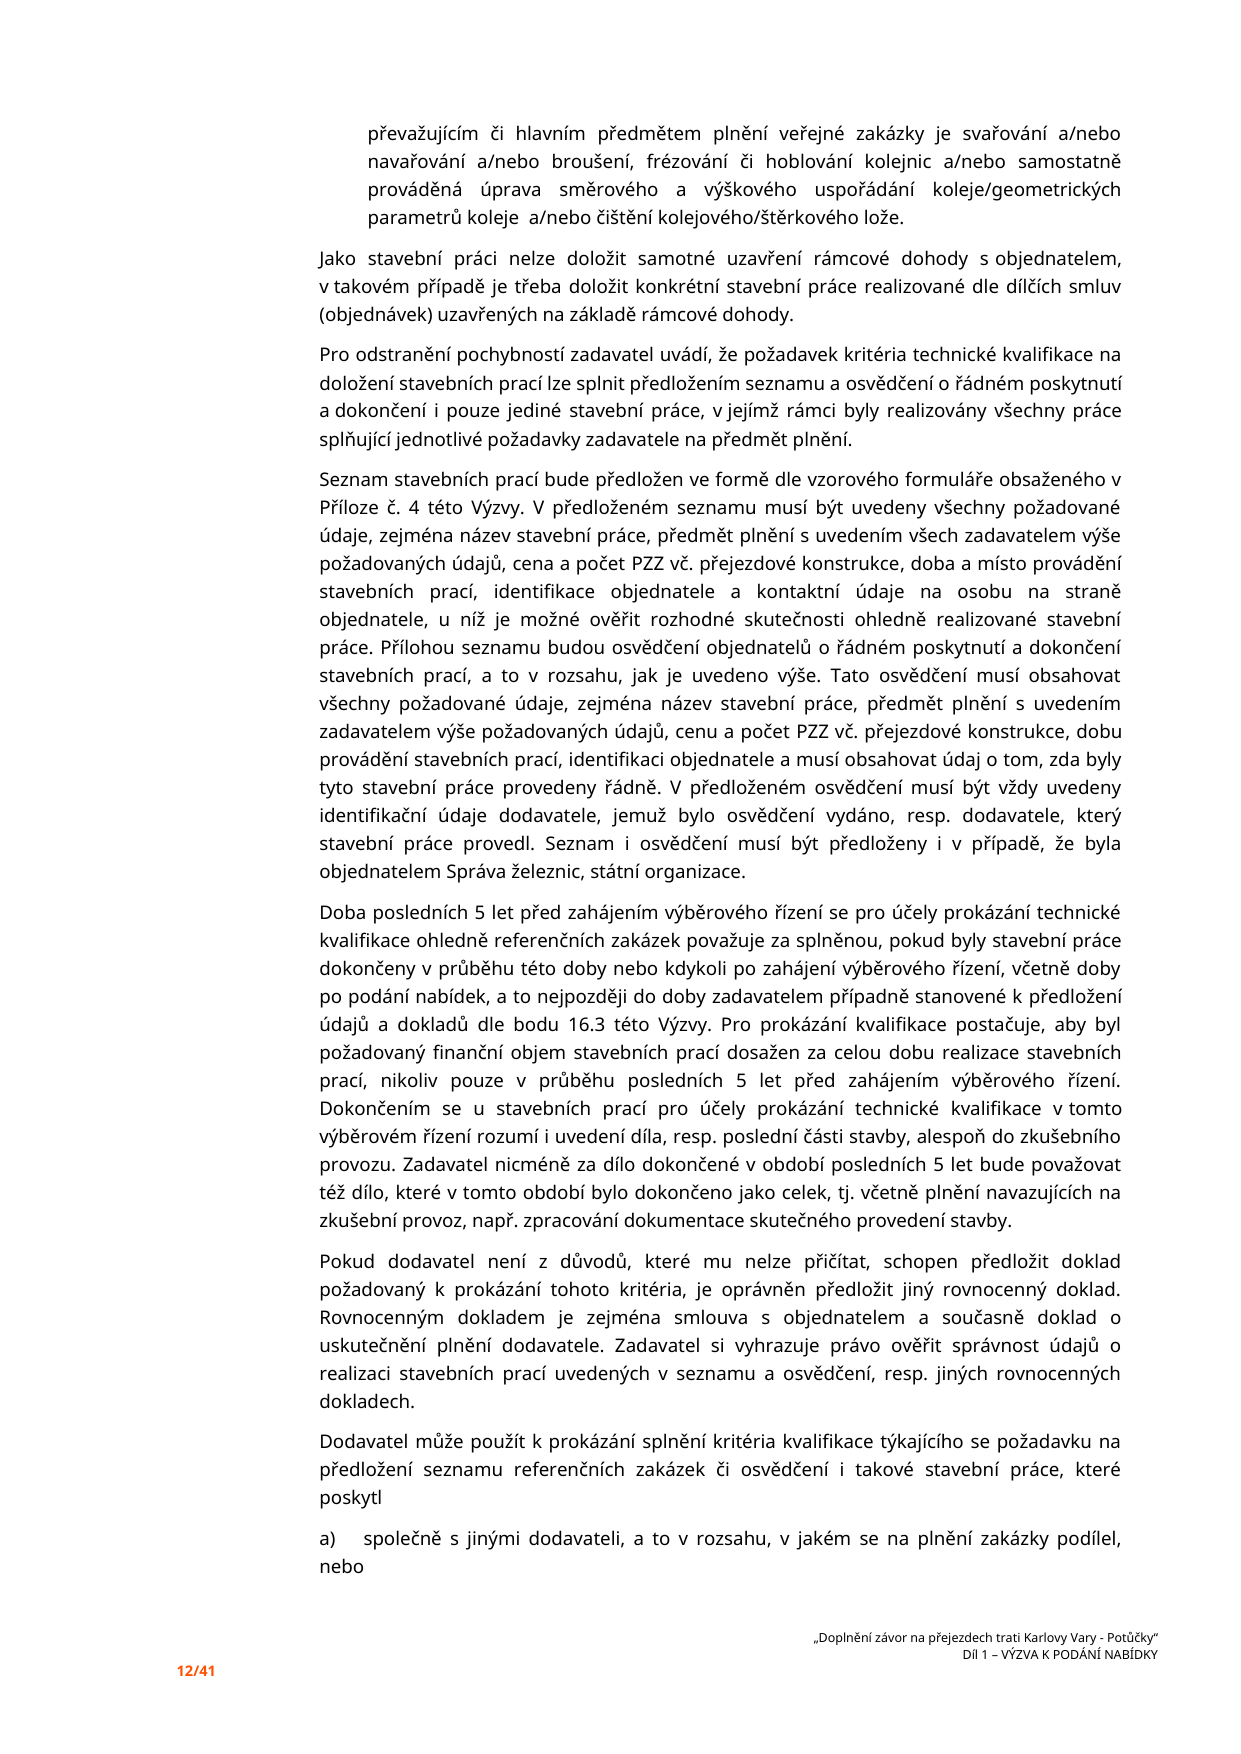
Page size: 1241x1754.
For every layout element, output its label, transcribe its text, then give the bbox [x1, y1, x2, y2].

text Jako stavební práci nelze doložit samotné uzavření rámcové dohody s objednatelem, v takovém případě je třeba doložit konkrétní stavební práce realizované dle dílčích smluv (objednávek) uzavřených na základě rámcové dohody. [319, 245, 1122, 327]
text a) společně s jinými dodavateli, a to v rozsahu, v jakém se na plnění zakázky podílel, nebo [319, 1525, 1122, 1579]
text Dodavatel může použít k prokázání splnění kritéria kvalifikace týkajícího se požadavku na předložení seznamu referenčních zakázek či osvědčení i takové stavební práce, které poskytl [319, 1428, 1122, 1510]
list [330, 121, 1122, 230]
text Pro odstranění pochybností zadavatel uvádí, že požadavek kritéria technické kvalifikace na doložení stavebních prací lze splnit předložením seznamu a osvědčení o řádném poskytnutí a dokončení i pouze jediné stavební práce, v jejímž rámci byly realizovány všechny práce splňující jednotlivé požadavky zadavatele na předmět plnění. [319, 342, 1122, 451]
text Doba posledních 5 let před zahájením výběrového řízení se pro účely prokázání technické kvalifikace ohledně referenčních zakázek považuje za splněnou, pokud byly stavební práce dokončeny v průběhu této doby nebo kdykoli po zahájení výběrového řízení, včetně doby po podání nabídek, a to nejpozději do doby zadavatelem případně stanovené k předložení údajů a dokladů dle bodu 16.3 této Výzvy. Pro prokázání kvalifikace postačuje, aby byl požadovaný finanční objem stavebních prací dosažen za celou dobu realizace stavebních prací, nikoliv pouze v průběhu posledních 5 let před zahájením výběrového řízení. Dokončením se u stavebních prací pro účely prokázání technické kvalifikace v tomto výběrovém řízení rozumí i uvedení díla, resp. poslední části stavby, alespoň do zkušebního provozu. Zadavatel nicméně za dílo dokončené v období posledních 5 let bude považovat též dílo, které v tomto období bylo dokončeno jako celek, tj. včetně plnění navazujících na zkušební provoz, např. zpracování dokumentace skutečného provedení stavby. [319, 899, 1122, 1233]
text Seznam stavebních prací bude předložen ve formě dle vzorového formuláře obsaženého v Příloze č. 4 této Výzvy. V předloženém seznamu musí být uvedeny všechny požadované údaje, zejména název stavební práce, předmět plnění s uvedením všech zadavatelem výše požadovaných údajů, cena a počet PZZ vč. přejezdové konstrukce, doba a místo provádění stavebních prací, identifikace objednatele a kontaktní údaje na osobu na straně objednatele, u níž je možné ověřit rozhodné skutečnosti ohledně realizované stavební práce. Přílohou seznamu budou osvědčení objednatelů o řádném poskytnutí a dokončení stavebních prací, a to v rozsahu, jak je uvedeno výše. Tato osvědčení musí obsahovat všechny požadované údaje, zejména název stavební práce, předmět plnění s uvedením zadavatelem výše požadovaných údajů, cenu a počet PZZ vč. přejezdové konstrukce, dobu provádění stavebních prací, identifikaci objednatele a musí obsahovat údaj o tom, zda byly tyto stavební práce provedeny řádně. V předloženém osvědčení musí být vždy uvedeny identifikační údaje dodavatele, jemuž bylo osvědčení vydáno, resp. dodavatele, který stavební práce provedl. Seznam i osvědčení musí být předloženy i v případě, že byla objednatelem Správa železnic, státní organizace. [319, 466, 1122, 884]
text Pokud dodavatel není z důvodů, které mu nelze přičítat, schopen předložit doklad požadovaný k prokázání tohoto kritéria, je oprávněn předložit jiný rovnocenný doklad. Rovnocenným dokladem je zejména smlouva s objednatelem a současně doklad o uskutečnění plnění dodavatele. Zadavatel si vyhrazuje právo ověřit správnost údajů o realizaci stavebních prací uvedených v seznamu a osvědčení, resp. jiných rovnocenných dokladech. [319, 1248, 1122, 1413]
